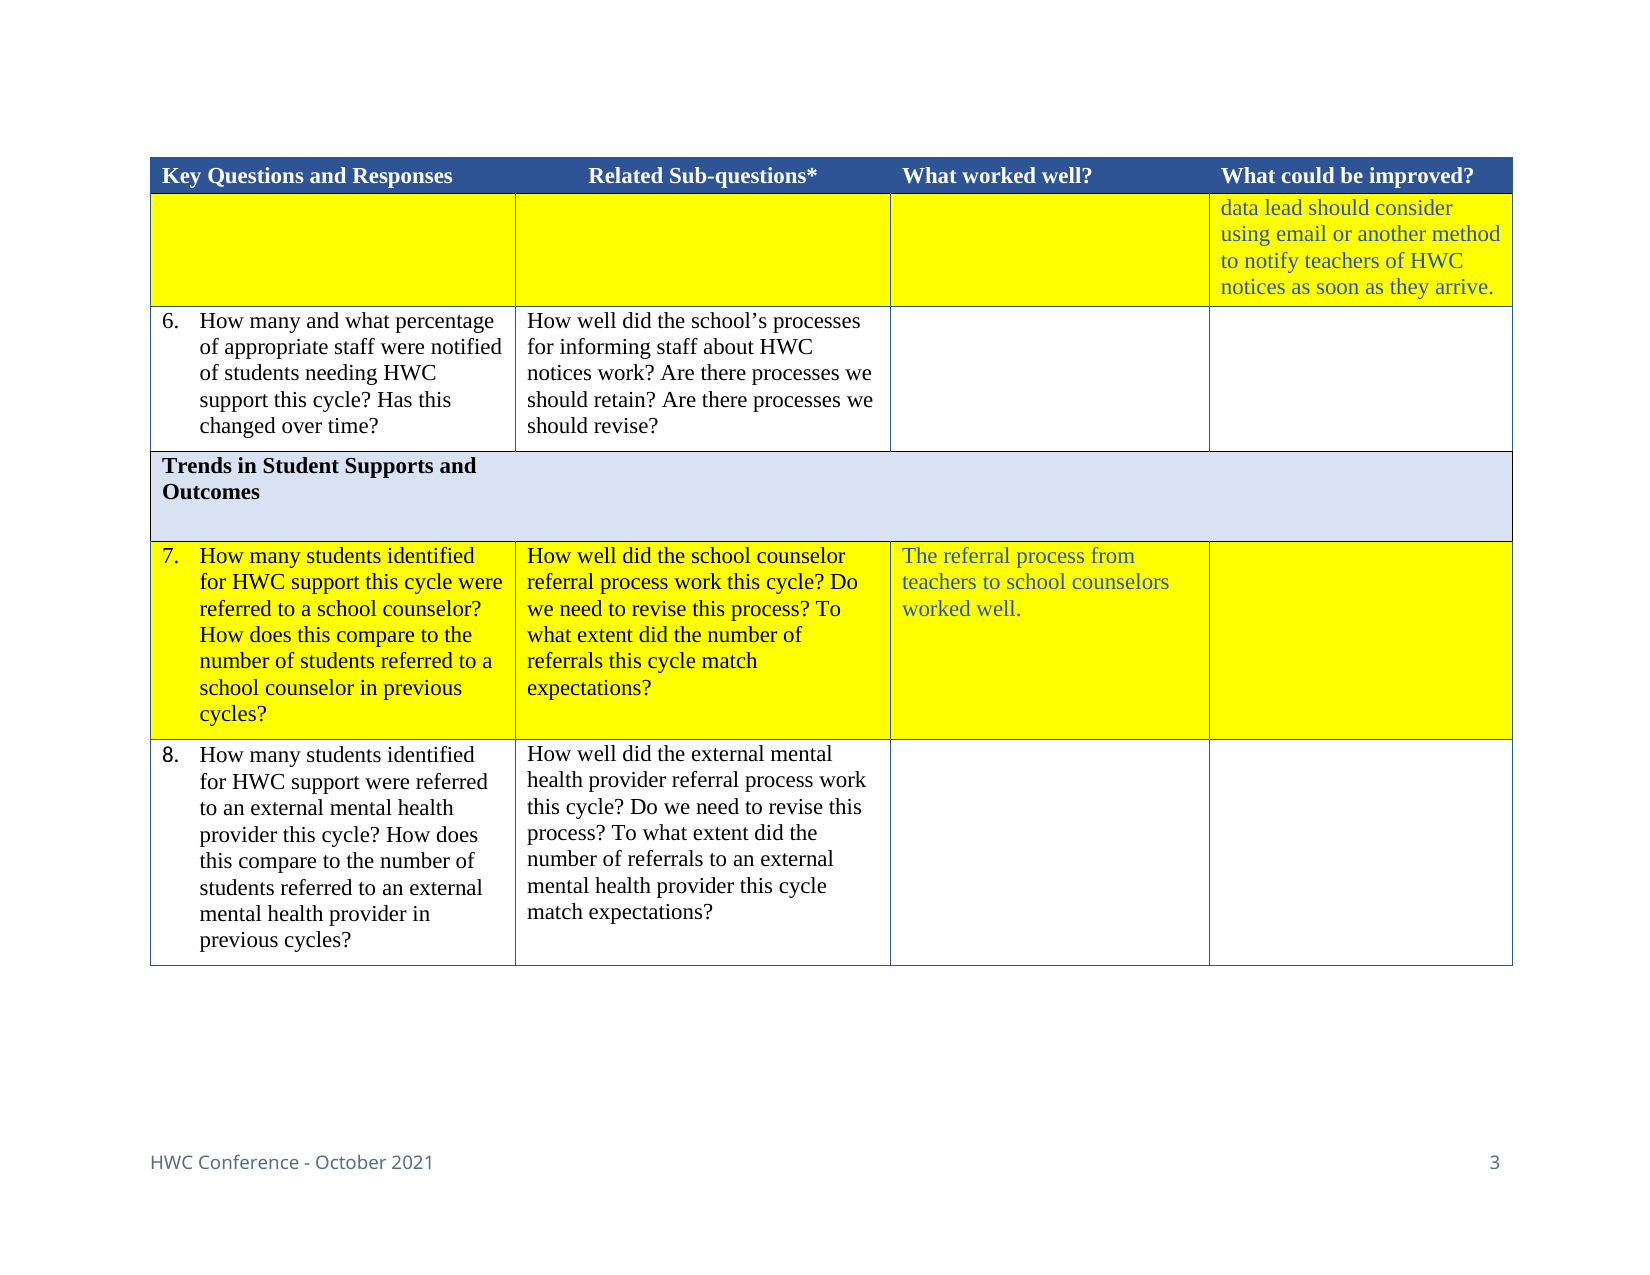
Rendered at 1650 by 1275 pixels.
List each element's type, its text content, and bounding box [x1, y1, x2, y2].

table_cell The referral process from teachers to school counselors worked well. [891, 542, 1209, 739]
table_cell How many students identified for HWC support this cycle were referred to a school counselor? How does this compare to the number of students referred to a school counselor in previous cycles? [151, 542, 515, 739]
table_header Related Sub-questions* [516, 158, 890, 193]
table_header Key Questions and Responses [151, 158, 515, 193]
table_cell [891, 452, 1209, 541]
table_header What could be improved? [1210, 158, 1512, 193]
table_cell [1210, 307, 1512, 451]
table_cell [1210, 194, 1512, 306]
table_cell [891, 307, 1209, 451]
table_cell [1209, 452, 1512, 541]
table_cell [1210, 542, 1512, 739]
table_header What worked well? [891, 158, 1209, 193]
table_cell How well did the school counselor referral process work this cycle? Do we need to revise this process? To what extent did the number of referrals this cycle match expectations? [516, 542, 890, 739]
table_cell [891, 740, 1209, 965]
table_cell Trends in Student Supports and Outcomes [151, 452, 516, 541]
table_cell [891, 194, 1209, 306]
table_cell [516, 452, 891, 541]
table_cell How well did the external mental health provider referral process work this cycle? Do we need to revise this process? To what extent did the number of referrals to an external mental health provider this cycle match expectations? [516, 740, 890, 965]
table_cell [516, 194, 890, 306]
table_cell How many and what percentage of appropriate staff were notified of students needing HWC support this cycle? Has this changed over time? [151, 307, 515, 451]
table_cell How well did the school’s processes for informing staff about HWC notices work? Are there processes we should retain? Are there processes we should revise? [516, 307, 890, 451]
table_cell How many students identified for HWC support were referred to an external mental health provider this cycle? How does this compare to the number of students referred to an external mental health provider in previous cycles? [151, 740, 515, 965]
table_cell [1210, 740, 1512, 965]
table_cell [151, 194, 515, 306]
